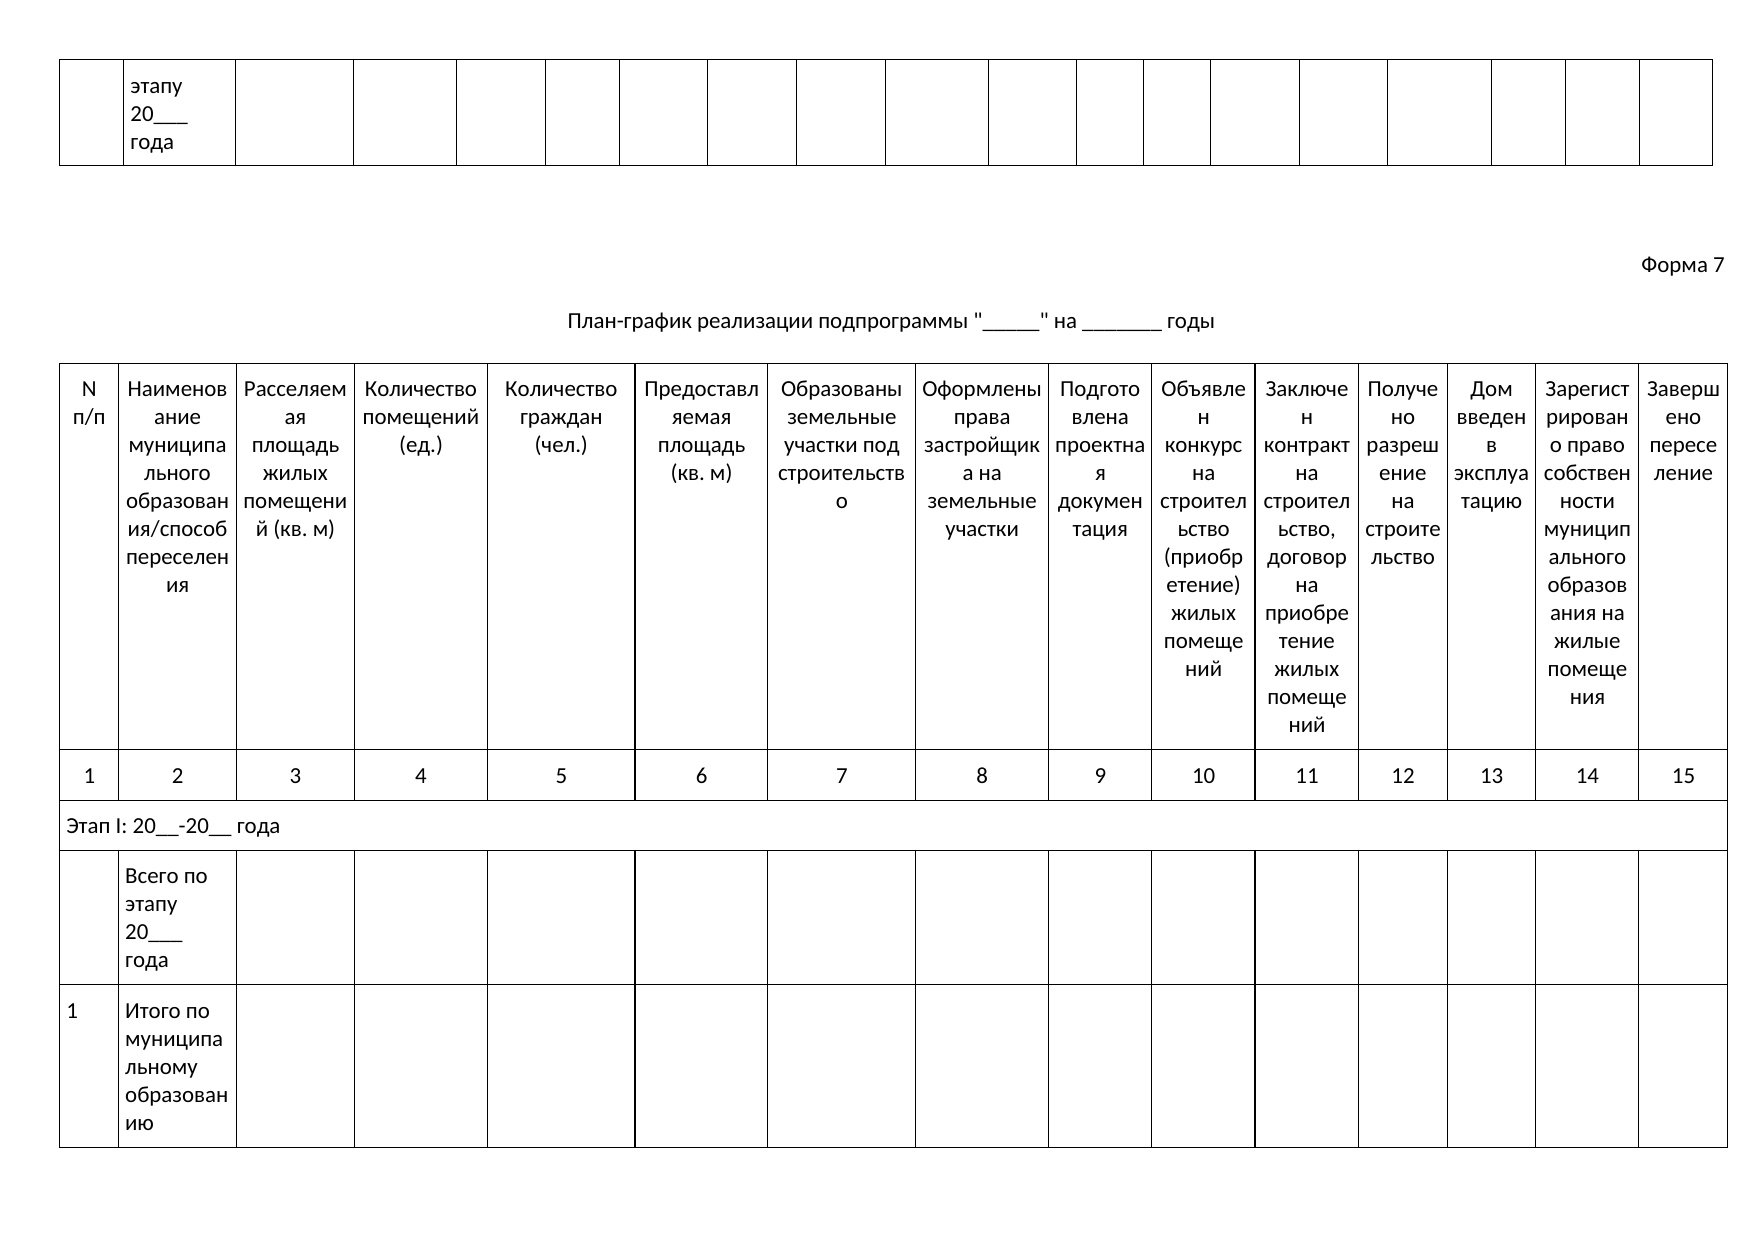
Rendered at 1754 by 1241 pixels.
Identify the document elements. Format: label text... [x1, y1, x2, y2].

table_header Образованы земельные участки под строительство [768, 364, 915, 749]
table_cell [916, 851, 1048, 984]
table_cell Итого по муниципальному образованию [119, 985, 236, 1147]
table_cell [1536, 985, 1638, 1147]
table_cell [1566, 60, 1639, 165]
table_cell [457, 60, 545, 165]
table_cell 9 [1049, 750, 1151, 799]
table_cell [636, 851, 767, 984]
table_cell [708, 60, 796, 165]
table_header Завершено переселение [1639, 364, 1727, 749]
table_cell [1211, 60, 1299, 165]
table_cell [1300, 60, 1387, 165]
table_header Получено разрешение на строительство [1359, 364, 1447, 749]
table_cell [1639, 851, 1727, 984]
table_cell Всего по этапу 20___ года [119, 851, 236, 984]
table_cell [1492, 60, 1565, 165]
table_header Объявлен конкурс на строительство (приобретение) жилых помещений [1152, 364, 1254, 749]
table_cell [1256, 851, 1358, 984]
table_cell [1077, 60, 1143, 165]
table_cell [546, 60, 619, 165]
table_cell [1640, 60, 1712, 165]
table_cell [1536, 851, 1638, 984]
table_cell [620, 60, 707, 165]
table_cell 2 [119, 750, 236, 799]
table_cell 7 [768, 750, 915, 799]
table_cell [236, 60, 353, 165]
table_header Зарегистрировано право собственности муниципального образования на жилые помещения [1536, 364, 1638, 749]
table_cell [355, 851, 487, 984]
table_header Подготовлена проектная документация [1049, 364, 1151, 749]
table_cell [886, 60, 988, 165]
table_cell [488, 851, 634, 984]
table_cell 8 [916, 750, 1048, 799]
table_cell 15 [1639, 750, 1727, 799]
table_cell [60, 851, 118, 984]
text План-график реализации подпрограммы "_____" на _______ годы [59, 307, 1724, 334]
table_cell 13 [1448, 750, 1535, 799]
table_cell [1152, 851, 1254, 984]
table_header N п/п [60, 364, 118, 749]
table_header Заключен контракт на строительство, договор на приобретение жилых помещений [1256, 364, 1358, 749]
table_cell [488, 985, 634, 1147]
table_cell 6 [636, 750, 767, 799]
table_cell [768, 851, 915, 984]
table_header Наименование муниципального образования/способ переселения [119, 364, 236, 749]
table_cell Этап I: 20__-20__ года [60, 801, 1727, 850]
table_header Расселяемая площадь жилых помещений (кв. м) [237, 364, 354, 749]
table_header Количество помещений (ед.) [355, 364, 487, 749]
table_cell [1359, 985, 1447, 1147]
table_cell [354, 60, 456, 165]
table_cell [1144, 60, 1210, 165]
table_cell 1 [60, 750, 118, 799]
table_header Оформлены права застройщика на земельные участки [916, 364, 1048, 749]
table_cell 1 [60, 985, 118, 1147]
text Форма 7 [59, 251, 1724, 278]
table_cell [989, 60, 1076, 165]
table_cell [237, 851, 354, 984]
table_cell 11 [1256, 750, 1358, 799]
table_header Количество граждан (чел.) [488, 364, 634, 749]
table_cell [1448, 851, 1535, 984]
table_cell 3 [237, 750, 354, 799]
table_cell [124, 60, 235, 165]
table_cell [1256, 985, 1358, 1147]
table_cell [237, 985, 354, 1147]
table_cell [1152, 985, 1254, 1147]
table_cell 10 [1152, 750, 1254, 799]
table_header Предоставляемая площадь (кв. м) [636, 364, 767, 749]
table_cell [1049, 851, 1151, 984]
table_cell [355, 985, 487, 1147]
table_cell [916, 985, 1048, 1147]
table_cell [1049, 985, 1151, 1147]
table_cell [1388, 60, 1491, 165]
table_cell [768, 985, 915, 1147]
table_cell 12 [1359, 750, 1447, 799]
table_cell 4 [355, 750, 487, 799]
table_cell 5 [488, 750, 634, 799]
table_cell [636, 985, 767, 1147]
table_cell [1448, 985, 1535, 1147]
table_cell [1359, 851, 1447, 984]
table_cell [1639, 985, 1727, 1147]
table_header Дом введен в эксплуатацию [1448, 364, 1535, 749]
table_cell [797, 60, 885, 165]
table_cell [60, 60, 123, 165]
table_cell 14 [1536, 750, 1638, 799]
